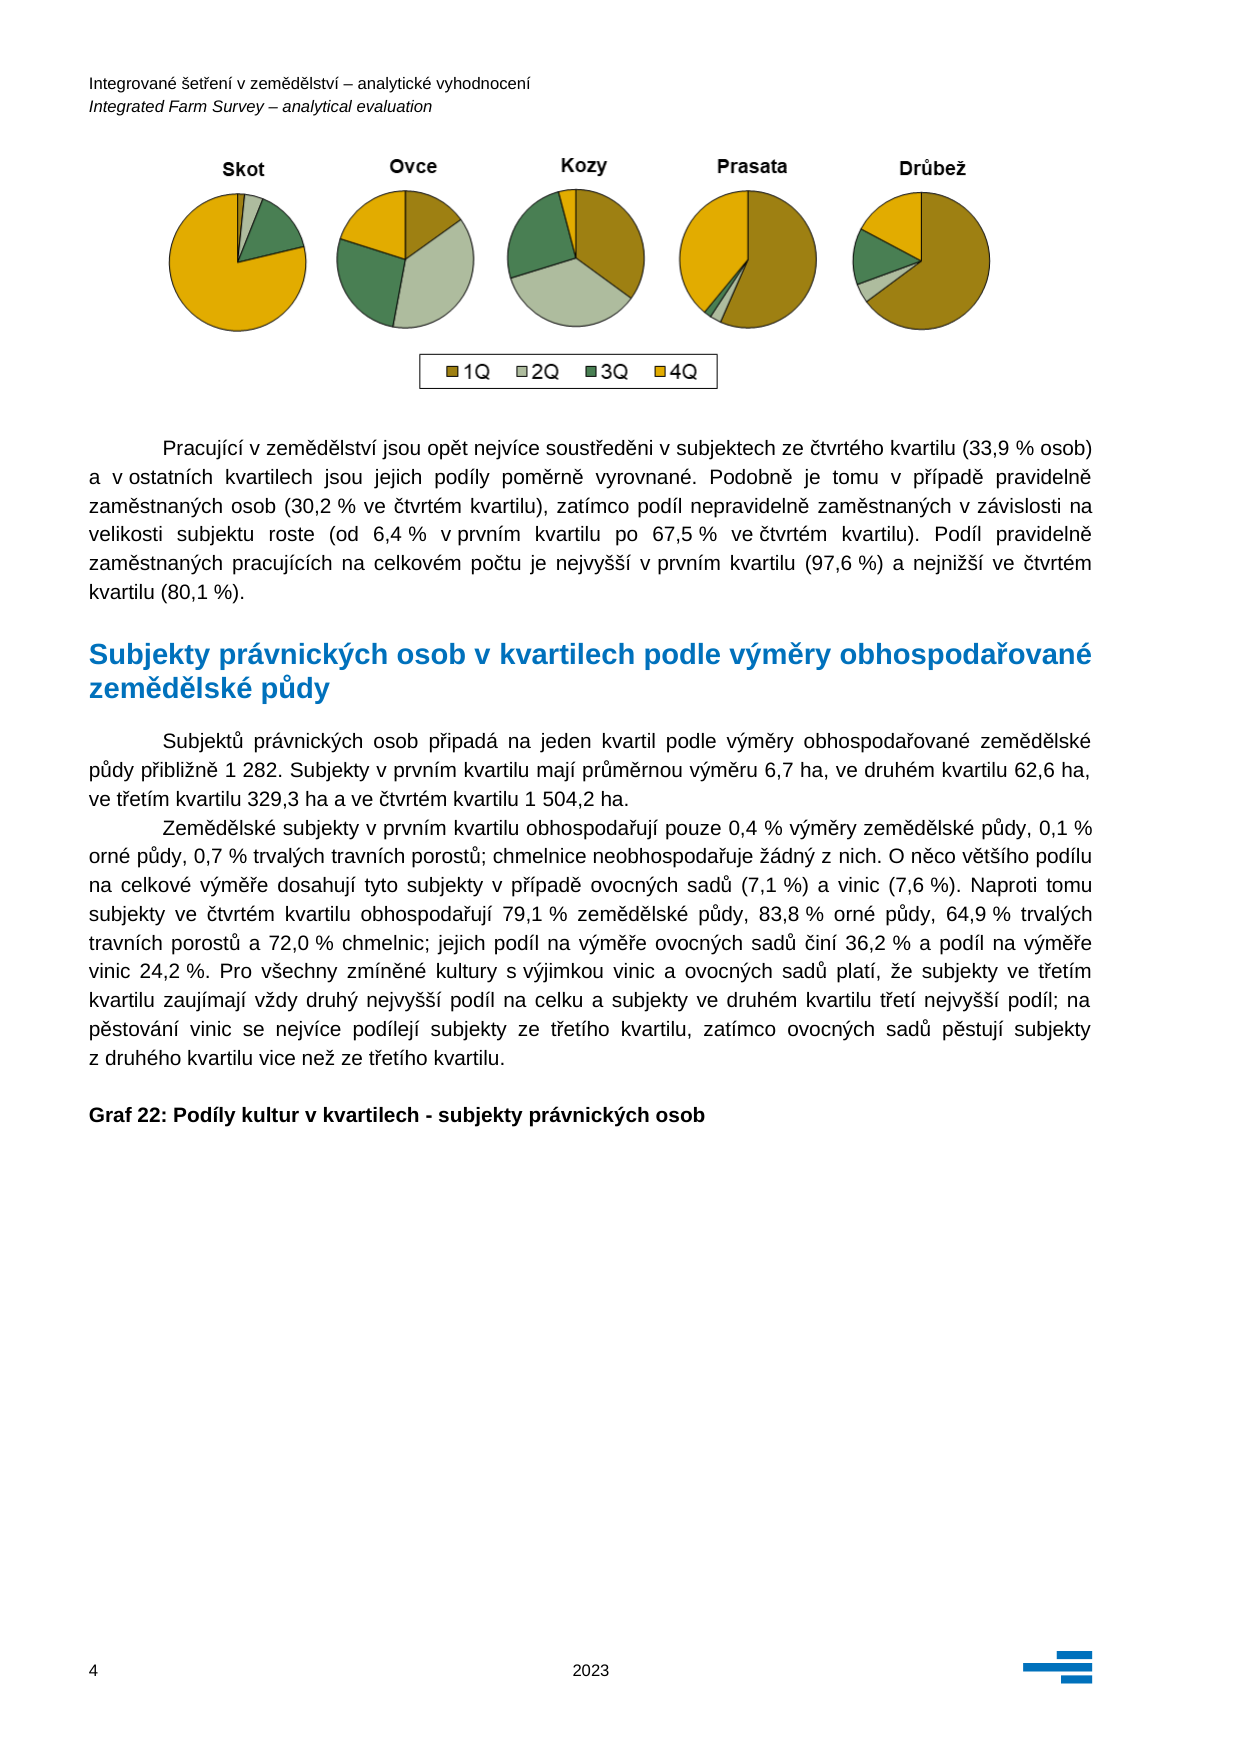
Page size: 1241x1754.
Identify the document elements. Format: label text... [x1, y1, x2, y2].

picture [88, 148, 1063, 402]
text Graf 22: Podíly kultur v kvartilech - subjekty právnických osob [89, 1103, 1092, 1127]
text Subjektů právnických osob připadá na jeden kvartil podle výměry obhospodařované zemědělské půdy přibližně 1 282. Subjekty v prvním kvartilu mají průměrnou výměru 6,7 ha, ve druhém kvartilu 62,6 ha, ve třetím kvartilu 329,3 ha a ve čtvrtém kvartilu 1 504,2 ha. [89, 729, 1092, 811]
text Subjekty právnických osob v kvartilech podle výměry obhospodařované zemědělské půdy [89, 637, 1092, 704]
text Pracující v zemědělství jsou opět nejvíce soustředěni v subjektech ze čtvrtého kvartilu (33,9 % osob) a v ostatních kvartilech jsou jejich podíly poměrně vyrovnané. Podobně je tomu v případě pravidelně zaměstnaných osob (30,2 % ve čtvrtém kvartilu), zatímco podíl nepravidelně zaměstnaných v závislosti na velikosti subjektu roste (od 6,4 % v prvním kvartilu po 67,5 % ve čtvrtém kvartilu). Podíl pravidelně zaměstnaných pracujících na celkovém počtu je nejvyšší v prvním kvartilu (97,6 %) a nejnižší ve čtvrtém kvartilu (80,1 %). [89, 436, 1092, 604]
text Zemědělské subjekty v prvním kvartilu obhospodařují pouze 0,4 % výměry zemědělské půdy, 0,1 % orné půdy, 0,7 % trvalých travních porostů; chmelnice neobhospodařuje žádný z nich. O něco většího podílu na celkové výměře dosahují tyto subjekty v případě ovocných sadů (7,1 %) a vinic (7,6 %). Naproti tomu subjekty ve čtvrtém kvartilu obhospodařují 79,1 % zemědělské půdy, 83,8 % orné půdy, 64,9 % trvalých travních porostů a 72,0 % chmelnic; jejich podíl na výměře ovocných sadů činí 36,2 % a podíl na výměře vinic 24,2 %. Pro všechny zmíněné kultury s výjimkou vinic a ovocných sadů platí, že subjekty ve třetím kvartilu zaujímají vždy druhý nejvyšší podíl na celku a subjekty ve druhém kvartilu třetí nejvyšší podíl; na pěstování vinic se nejvíce podílejí subjekty ze třetího kvartilu, zatímco ovocných sadů pěstují subjekty z druhého kvartilu vice než ze třetího kvartilu. [89, 816, 1092, 1069]
picture [1022, 1650, 1093, 1684]
